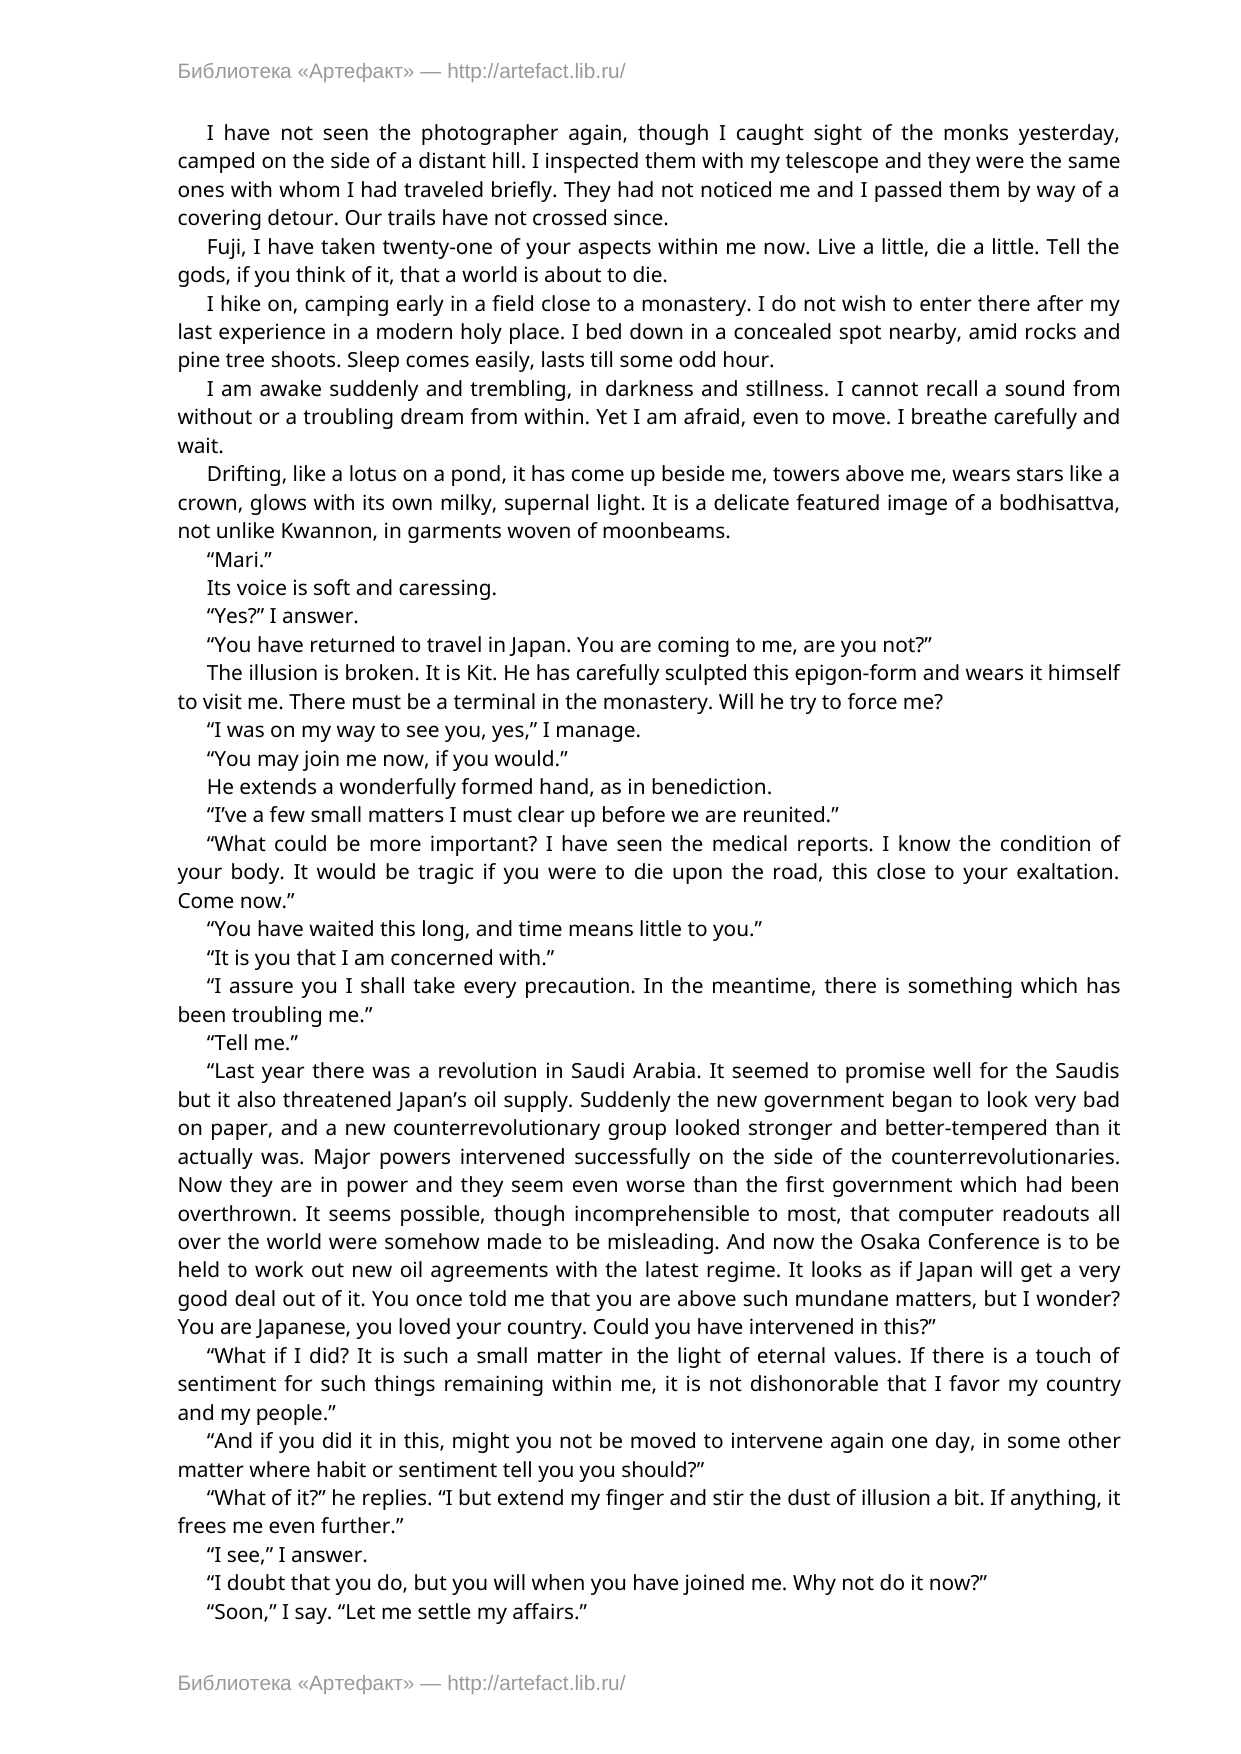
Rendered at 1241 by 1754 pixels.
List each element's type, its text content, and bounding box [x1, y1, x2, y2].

text He extends a wonderfully formed hand, as in benediction. [177, 772, 1122, 801]
text “Tell me.” [177, 1028, 1122, 1057]
text “Mari.” [177, 545, 1122, 573]
text Drifting, like a lotus on a pond, it has come up beside me, towers above me, wears stars like a crown, glows with its own milky, supernal light. It is a delicate featured image of a bodhisattva, not unlike Kwannon, in garments woven of moonbeams. [177, 459, 1122, 545]
text I hike on, camping early in a field close to a monastery. I do not wish to enter there after my last experience in a modern holy place. I bed down in a concealed spot nearby, amid rocks and pine tree shoots. Sleep comes easily, lasts till some odd hour. [177, 289, 1122, 374]
text “Yes?” I answer. [177, 602, 1122, 630]
text “I see,” I answer. [177, 1540, 1122, 1568]
text I have not seen the photographer again, though I caught sight of the monks yesterday, camped on the side of a distant hill. I inspected them with my telescope and they were the same ones with whom I had traveled briefly. They had not noticed me and I passed them by way of a covering detour. Our trails have not crossed since. [177, 118, 1122, 232]
text The illusion is broken. It is Kit. He has carefully sculpted this epigon-form and wears it himself to visit me. There must be a terminal in the monastery. Will he try to force me? [177, 658, 1122, 715]
text Fuji, I have taken twenty-one of your aspects within me now. Live a little, die a little. Tell the gods, if you think of it, that a world is about to die. [177, 232, 1122, 289]
text “I was on my way to see you, yes,” I manage. [177, 715, 1122, 744]
text Its voice is soft and caressing. [177, 573, 1122, 602]
text I am awake suddenly and trembling, in darkness and stillness. I cannot recall a sound from without or a troubling dream from within. Yet I am afraid, even to move. I breathe carefully and wait. [177, 374, 1122, 459]
text “Last year there was a revolution in Saudi Arabia. It seemed to promise well for the Saudis but it also threatened Japan’s oil supply. Suddenly the new government began to look very bad on paper, and a new counterrevolutionary group looked stronger and better-tempered than it actually was. Major powers intervened successfully on the side of the counterrevolutionaries. Now they are in power and they seem even worse than the first government which had been overthrown. It seems possible, though incomprehensible to most, that computer readouts all over the world were somehow made to be misleading. And now the Osaka Conference is to be held to work out new oil agreements with the latest regime. It looks as if Japan will get a very good deal out of it. You once told me that you are above such mundane matters, but I wonder? You are Japanese, you loved your country. Could you have intervened in this?” [177, 1057, 1122, 1341]
text “I doubt that you do, but you will when you have joined me. Why not do it now?” [177, 1568, 1122, 1597]
text “I assure you I shall take every precaution. In the meantime, there is something which has been troubling me.” [177, 971, 1122, 1028]
text “Soon,” I say. “Let me settle my affairs.” [177, 1597, 1122, 1625]
text “You may join me now, if you would.” [177, 744, 1122, 772]
text “What could be more important? I have seen the medical reports. I know the condition of your body. It would be tragic if you were to die upon the road, this close to your exaltation. Come now.” [177, 829, 1122, 914]
text “You have returned to travel in Japan. You are coming to me, are you not?” [177, 630, 1122, 658]
text “What if I did? It is such a small matter in the light of eternal values. If there is a touch of sentiment for such things remaining within me, it is not dishonorable that I favor my country and my people.” [177, 1341, 1122, 1426]
text “I’ve a few small matters I must clear up before we are reunited.” [177, 801, 1122, 829]
text “It is you that I am concerned with.” [177, 943, 1122, 971]
text “You have waited this long, and time means little to you.” [177, 914, 1122, 943]
text “What of it?” he replies. “I but extend my finger and stir the dust of illusion a bit. If anything, it frees me even further.” [177, 1483, 1122, 1540]
text “And if you did it in this, might you not be moved to intervene again one day, in some other matter where habit or sentiment tell you you should?” [177, 1426, 1122, 1483]
